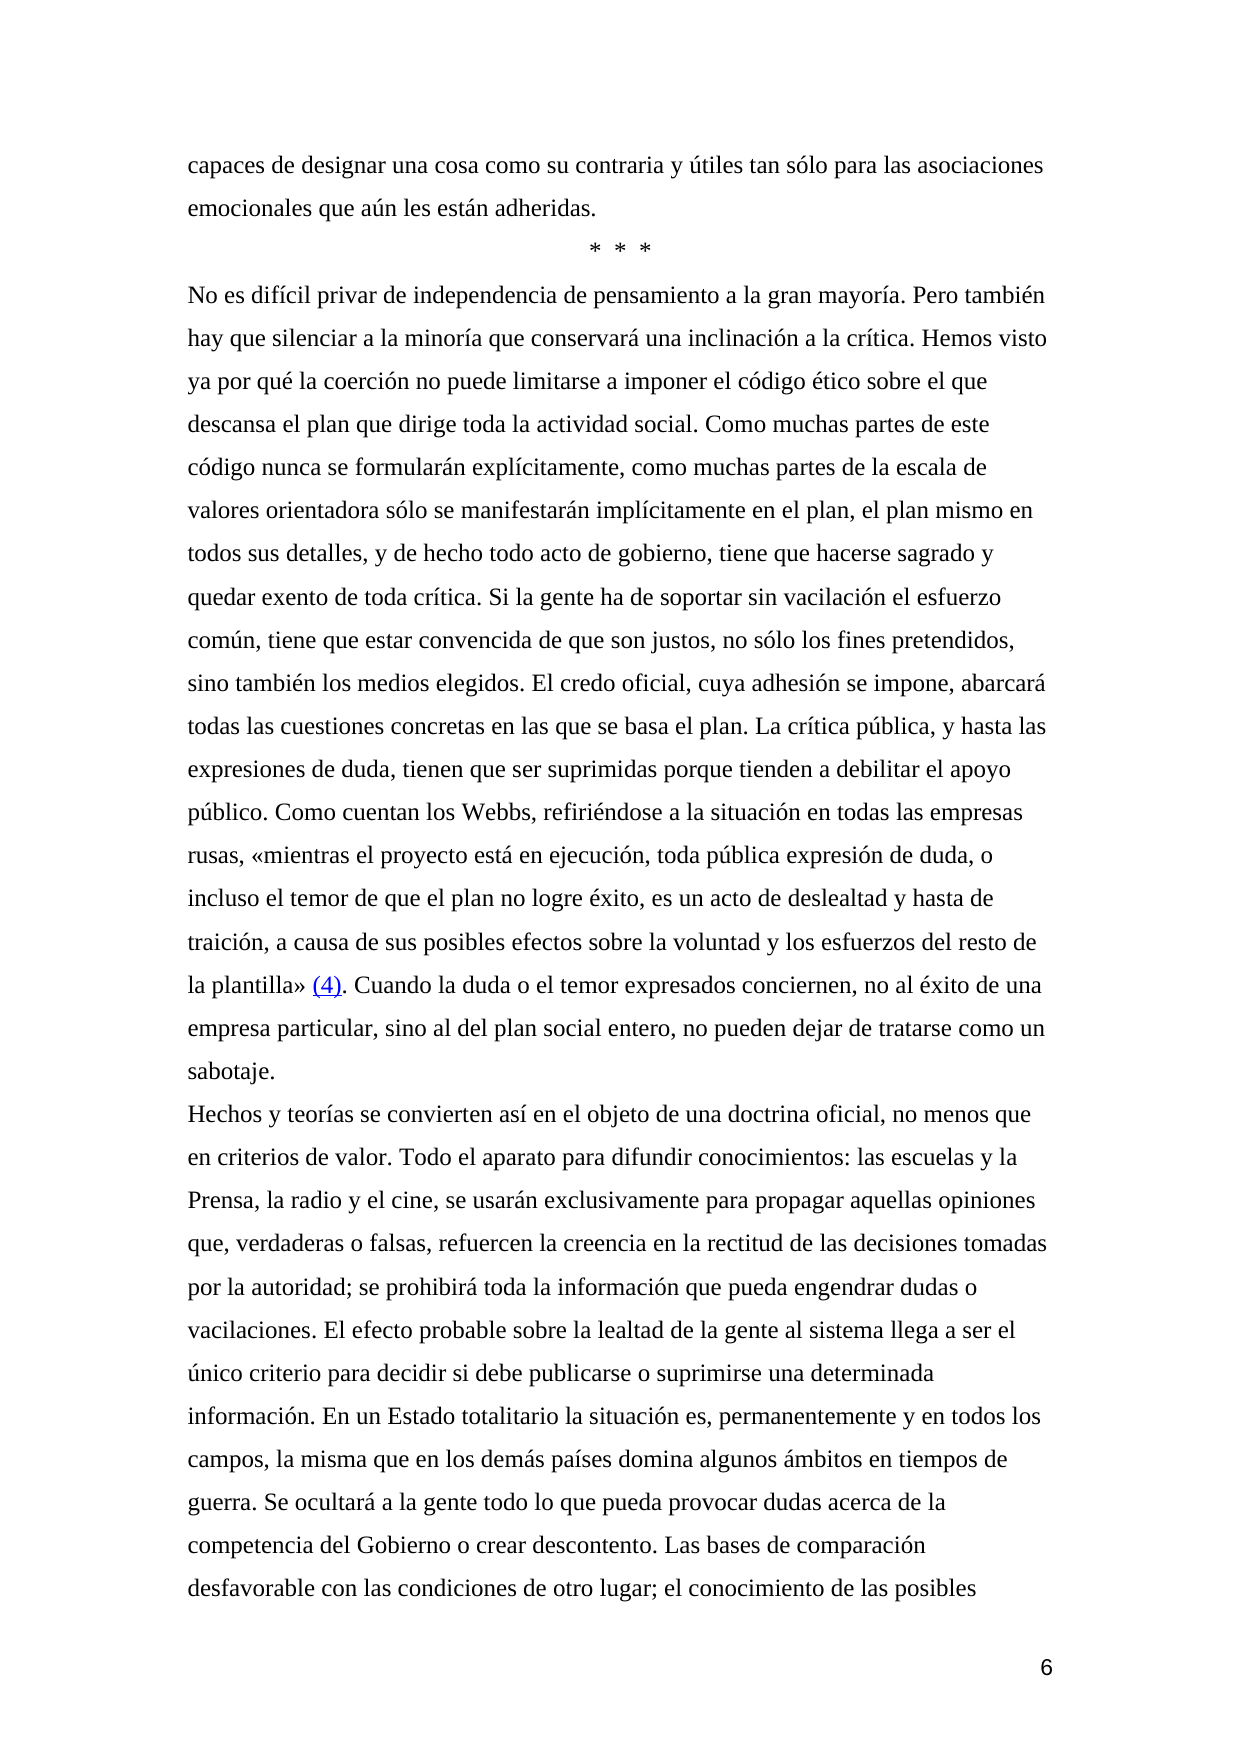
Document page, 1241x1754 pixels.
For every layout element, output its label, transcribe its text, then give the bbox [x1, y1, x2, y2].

text * * * [187, 236, 1053, 265]
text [187, 280, 1053, 1602]
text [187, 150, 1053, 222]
